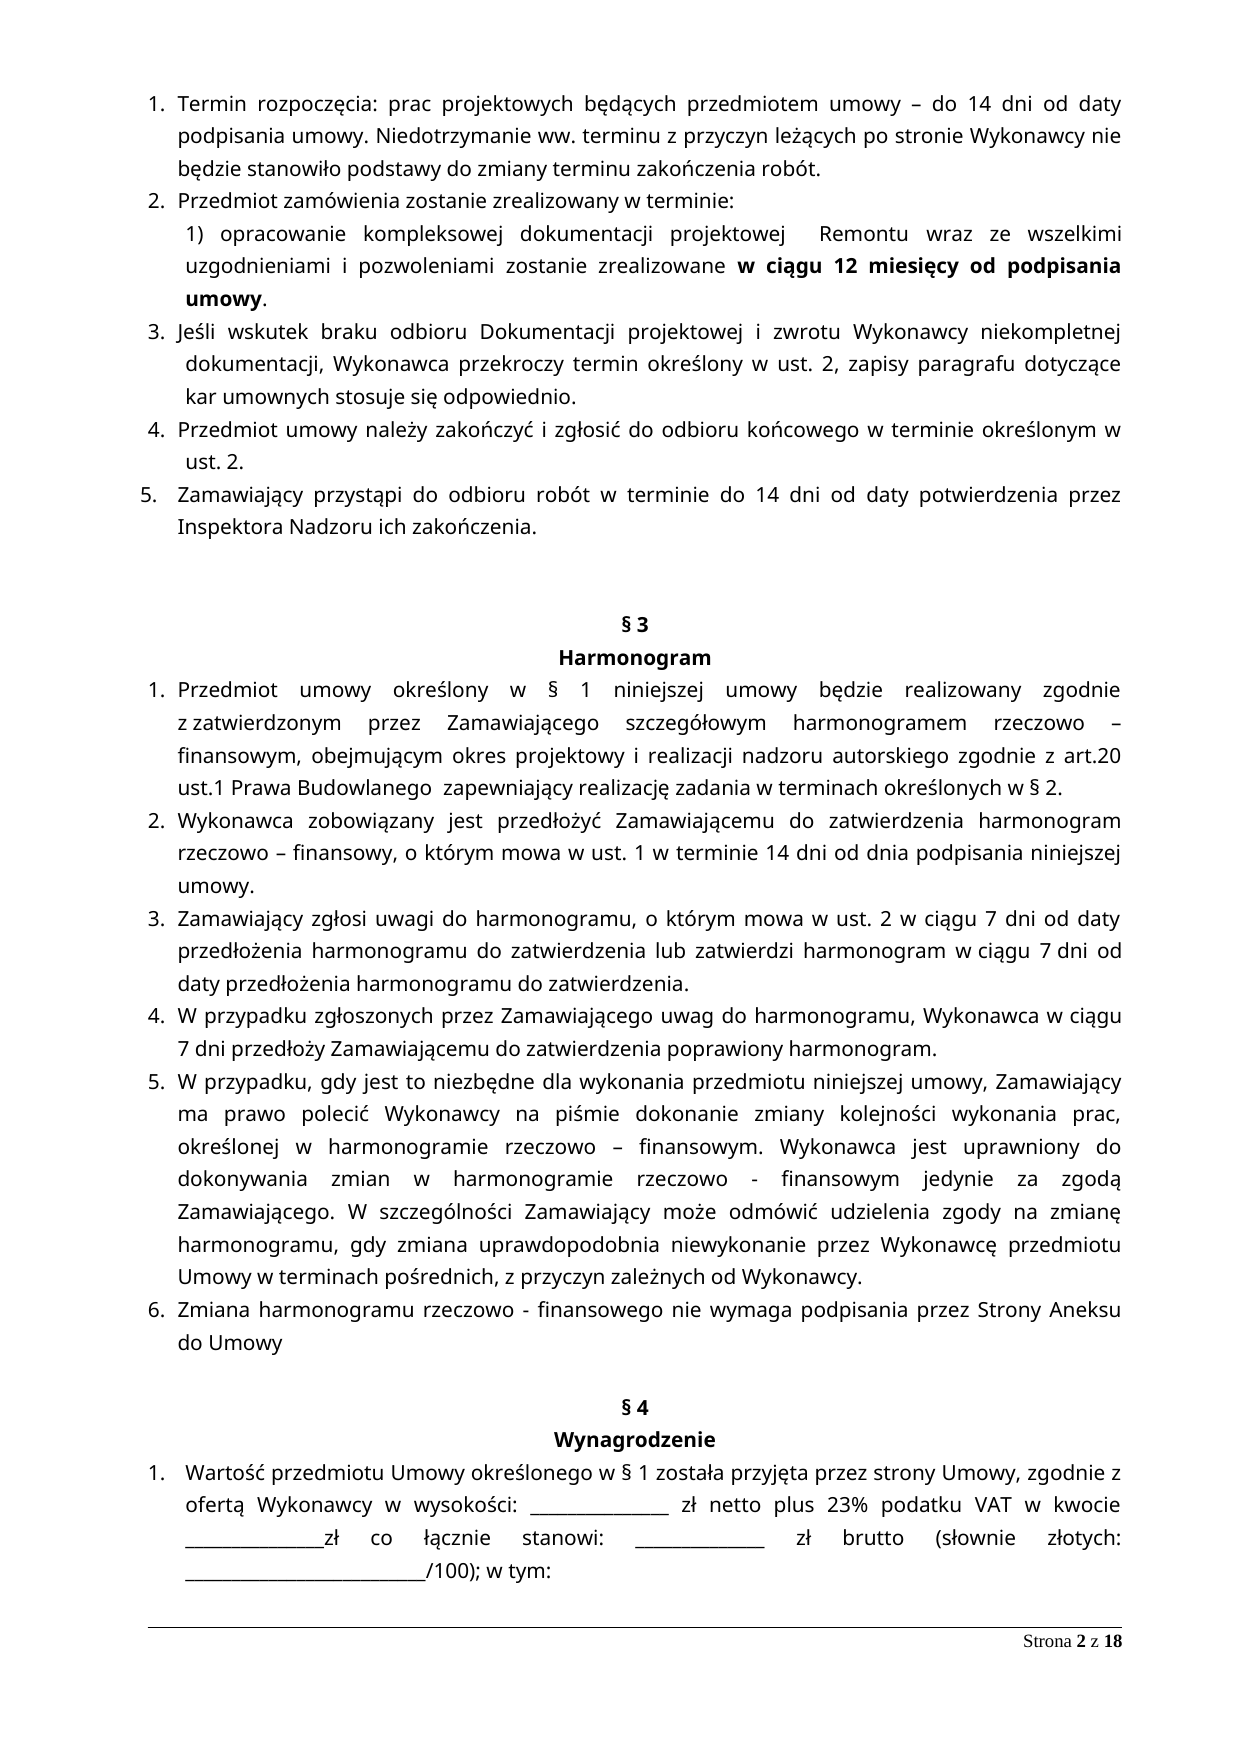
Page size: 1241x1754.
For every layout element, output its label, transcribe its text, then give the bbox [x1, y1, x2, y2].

list Zamawiający przystąpi do odbioru robót w terminie do 14 dni od daty potwierdzenia przez Inspektora Nadzoru ich zakończenia. [140, 480, 1122, 541]
list Zmiana harmonogramu rzeczowo - finansowego nie wymaga podpisania przez Strony Aneksu do Umowy [148, 1295, 1122, 1356]
list Zamawiający zgłosi uwagi do harmonogramu, o którym mowa w ust. 2 w ciągu 7 dni od daty przedłożenia harmonogramu do zatwierdzenia lub zatwierdzi harmonogram w ciągu 7 dni od daty przedłożenia harmonogramu do zatwierdzenia. [148, 904, 1122, 997]
list Termin rozpoczęcia: prac projektowych będących przedmiotem umowy – do 14 dni od daty podpisania umowy. Niedotrzymanie ww. terminu z przyczyn leżących po stronie Wykonawcy nie będzie stanowiło podstawy do zmiany terminu zakończenia robót. [148, 89, 1122, 182]
list Wartość przedmiotu Umowy określonego w § 1 została przyjęta przez strony Umowy, zgodnie z ofertą Wykonawcy w wysokości: _______________ zł netto plus 23% podatku VAT w kwocie _______________zł co łącznie stanowi: ______________ zł brutto (słownie złotych: __________________________/100); w tym: [148, 1458, 1122, 1584]
list W przypadku, gdy jest to niezbędne dla wykonania przedmiotu niniejszej umowy, Zamawiający ma prawo polecić Wykonawcy na piśmie dokonanie zmiany kolejności wykonania prac, określonej w harmonogramie rzeczowo – finansowym. Wykonawca jest uprawniony do dokonywania zmian w harmonogramie rzeczowo - finansowym jedynie za zgodą Zamawiającego. W szczególności Zamawiający może odmówić udzielenia zgody na zmianę harmonogramu, gdy zmiana uprawdopodobnia niewykonanie przez Wykonawcę przedmiotu Umowy w terminach pośrednich, z przyczyn zależnych od Wykonawcy. [148, 1067, 1122, 1291]
list Przedmiot umowy określony w § 1 niniejszej umowy będzie realizowany zgodnie z zatwierdzonym przez Zamawiającego szczegółowym harmonogramem rzeczowo – finansowym, obejmującym okres projektowy i realizacji nadzoru autorskiego zgodnie z art.20 ust.1 Prawa Budowlanego zapewniający realizację zadania w terminach określonych w § 2. [148, 676, 1122, 802]
text Wynagrodzenie [148, 1425, 1122, 1454]
text § 4 [148, 1393, 1122, 1421]
text Harmonogram [148, 643, 1122, 671]
text 1) opracowanie kompleksowej dokumentacji projektowej Remontu wraz ze wszelkimi uzgodnieniami i pozwoleniami zostanie zrealizowane w ciągu 12 miesięcy od podpisania umowy. [185, 219, 1122, 313]
text § 3 [148, 610, 1122, 639]
list Wykonawca zobowiązany jest przedłożyć Zamawiającemu do zatwierdzenia harmonogram rzeczowo – finansowy, o którym mowa w ust. 1 w terminie 14 dni od dnia podpisania niniejszej umowy. [148, 806, 1122, 899]
list Przedmiot umowy należy zakończyć i zgłosić do odbioru końcowego w terminie określonym w ust. 2. [148, 415, 1122, 476]
list Przedmiot zamówienia zostanie zrealizowany w terminie: [148, 186, 1122, 215]
list Jeśli wskutek braku odbioru Dokumentacji projektowej i zwrotu Wykonawcy niekompletnej dokumentacji, Wykonawca przekroczy termin określony w ust. 2, zapisy paragrafu dotyczące kar umownych stosuje się odpowiednio. [148, 317, 1122, 411]
list W przypadku zgłoszonych przez Zamawiającego uwag do harmonogramu, Wykonawca w ciągu 7 dni przedłoży Zamawiającemu do zatwierdzenia poprawiony harmonogram. [148, 1002, 1122, 1063]
